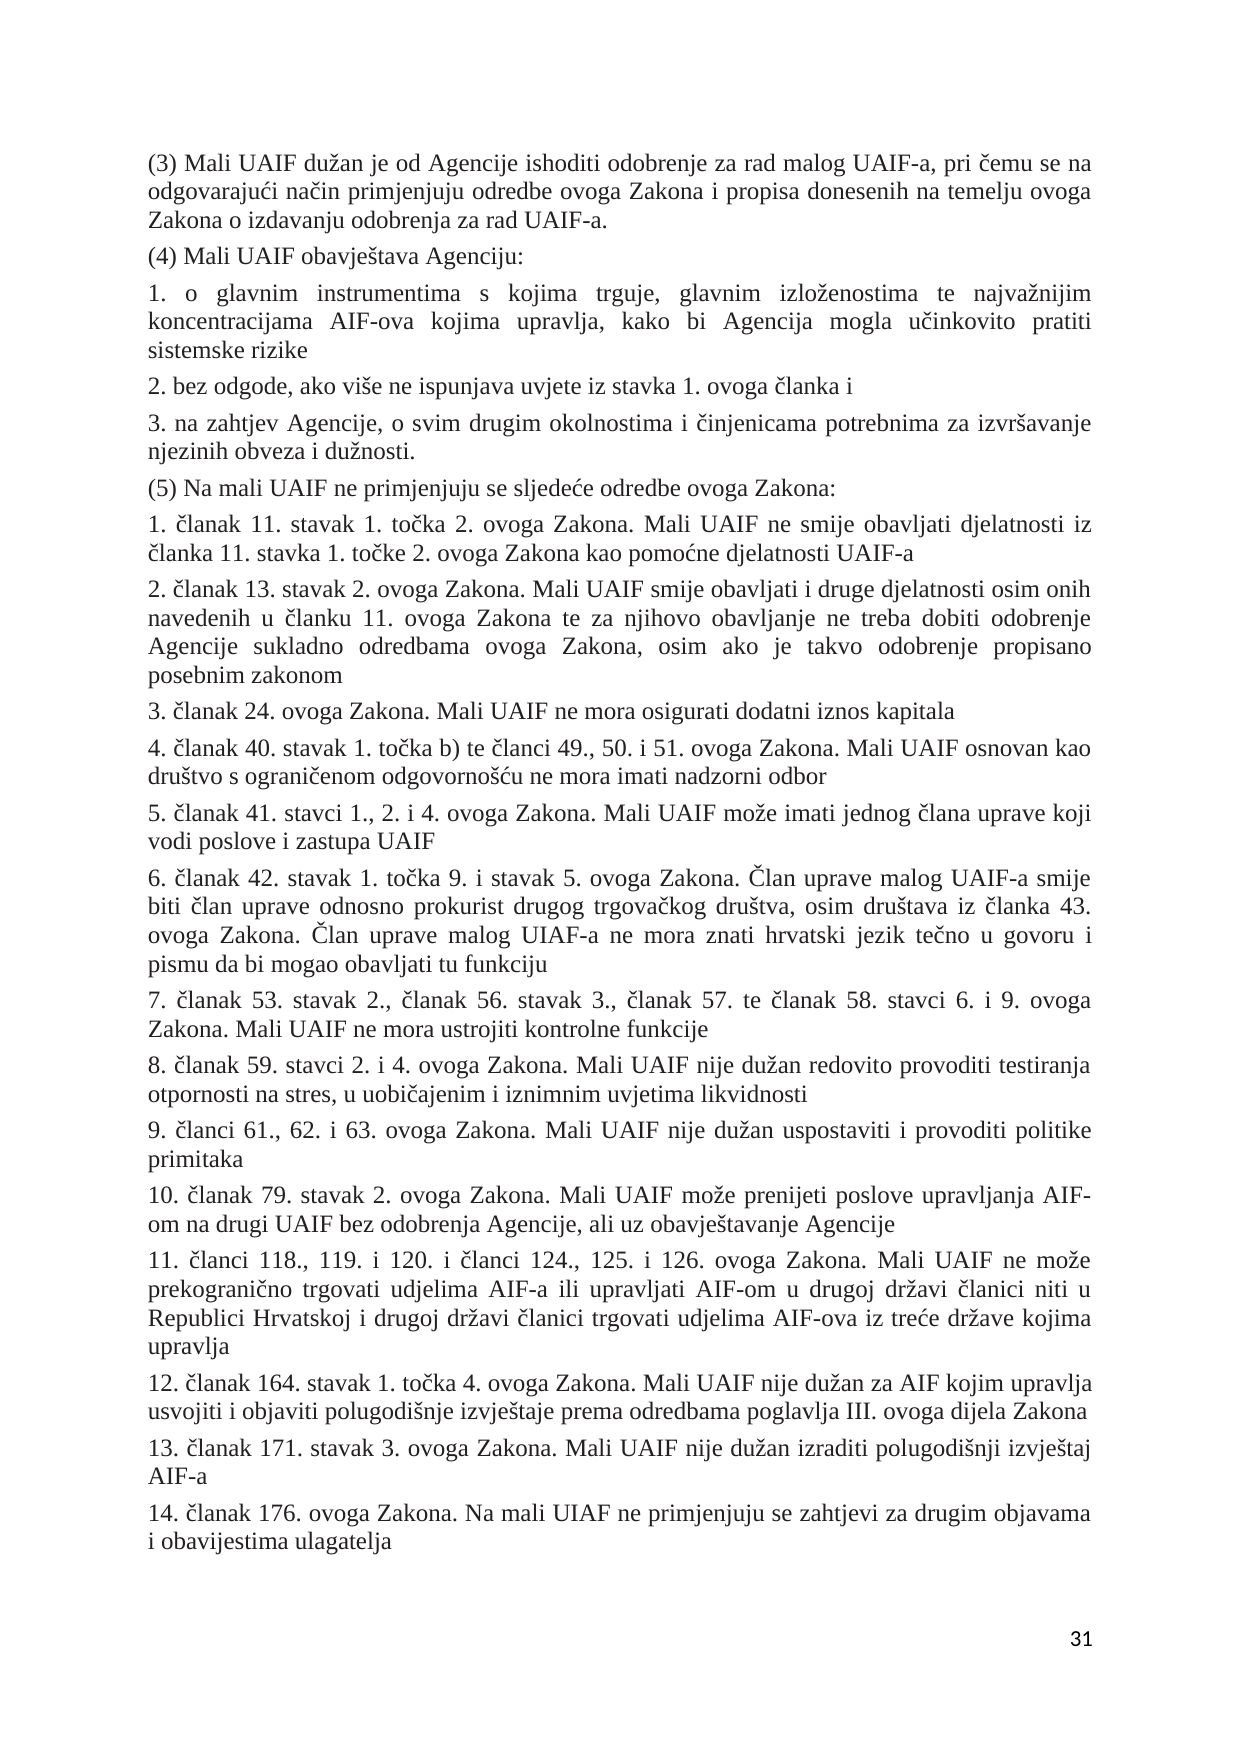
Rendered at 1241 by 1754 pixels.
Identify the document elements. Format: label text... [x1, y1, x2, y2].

text 14. članak 176. ovoga Zakona. Na mali UIAF ne primjenjuju se zahtjevi za drugim objavama i obavijestima ulagatelja [148, 1498, 1093, 1555]
text 3. na zahtjev Agencije, o svim drugim okolnostima i činjenicama potrebnima za izvršavanje njezinih obveza i dužnosti. [148, 408, 1093, 465]
text 10. članak 79. stavak 2. ovoga Zakona. Mali UAIF može prenijeti poslove upravljanja AIF-om na drugi UAIF bez odobrenja Agencije, ali uz obavještavanje Agencije [148, 1180, 1093, 1238]
text (5) Na mali UAIF ne primjenjuju se sljedeće odredbe ovoga Zakona: [148, 473, 1093, 501]
text 5. članak 41. stavci 1., 2. i 4. ovoga Zakona. Mali UAIF može imati jednog člana uprave koji vodi poslove i zastupa UAIF [148, 798, 1093, 855]
text 3. članak 24. ovoga Zakona. Mali UAIF ne mora osigurati dodatni iznos kapitala [148, 696, 1093, 725]
text (4) Mali UAIF obavještava Agenciju: [148, 241, 1093, 270]
text 11. članci 118., 119. i 120. i članci 124., 125. i 126. ovoga Zakona. Mali UAIF ne može prekogranično trgovati udjelima AIF-a ili upravljati AIF-om u drugoj državi članici niti u Republici Hrvatskoj i drugoj državi članici trgovati udjelima AIF-ova iz treće države kojima upravlja [148, 1245, 1093, 1360]
text 6. članak 42. stavak 1. točka 9. i stavak 5. ovoga Zakona. Član uprave malog UAIF-a smije biti član uprave odnosno prokurist drugog trgovačkog društva, osim društava iz članka 43. ovoga Zakona. Član uprave malog UIAF-a ne mora znati hrvatski jezik tečno u govoru i pismu da bi mogao obavljati tu funkciju [148, 863, 1093, 978]
text 2. članak 13. stavak 2. ovoga Zakona. Mali UAIF smije obavljati i druge djelatnosti osim onih navedenih u članku 11. ovoga Zakona te za njihovo obavljanje ne treba dobiti odobrenje Agencije sukladno odredbama ovoga Zakona, osim ako je takvo odobrenje propisano posebnim zakonom [148, 574, 1093, 689]
text 1. o glavnim instrumentima s kojima trguje, glavnim izloženostima te najvažnijim koncentracijama AIF-ova kojima upravlja, kako bi Agencija mogla učinkovito pratiti sistemske rizike [148, 278, 1093, 364]
text 2. bez odgode, ako više ne ispunjava uvjete iz stavka 1. ovoga članka i [148, 371, 1093, 400]
text 1. članak 11. stavak 1. točka 2. ovoga Zakona. Mali UAIF ne smije obavljati djelatnosti iz članka 11. stavka 1. točke 2. ovoga Zakona kao pomoćne djelatnosti UAIF-a [148, 509, 1093, 566]
text (3) Mali UAIF dužan je od Agencije ishoditi odobrenje za rad malog UAIF-a, pri čemu se na odgovarajući način primjenjuju odredbe ovoga Zakona i propisa donesenih na temelju ovoga Zakona o izdavanju odobrenja za rad UAIF-a. [148, 148, 1093, 234]
text 13. članak 171. stavak 3. ovoga Zakona. Mali UAIF nije dužan izraditi polugodišnji izvještaj AIF-a [148, 1433, 1093, 1490]
text 7. članak 53. stavak 2., članak 56. stavak 3., članak 57. te članak 58. stavci 6. i 9. ovoga Zakona. Mali UAIF ne mora ustrojiti kontrolne funkcije [148, 985, 1093, 1043]
text 9. članci 61., 62. i 63. ovoga Zakona. Mali UAIF nije dužan uspostaviti i provoditi politike primitaka [148, 1115, 1093, 1173]
text 4. članak 40. stavak 1. točka b) te članci 49., 50. i 51. ovoga Zakona. Mali UAIF osnovan kao društvo s ograničenom odgovornošću ne mora imati nadzorni odbor [148, 733, 1093, 790]
text 12. članak 164. stavak 1. točka 4. ovoga Zakona. Mali UAIF nije dužan za AIF kojim upravlja usvojiti i objaviti polugodišnje izvještaje prema odredbama poglavlja III. ovoga dijela Zakona [148, 1368, 1093, 1425]
text 8. članak 59. stavci 2. i 4. ovoga Zakona. Mali UAIF nije dužan redovito provoditi testiranja otpornosti na stres, u uobičajenim i iznimnim uvjetima likvidnosti [148, 1050, 1093, 1108]
